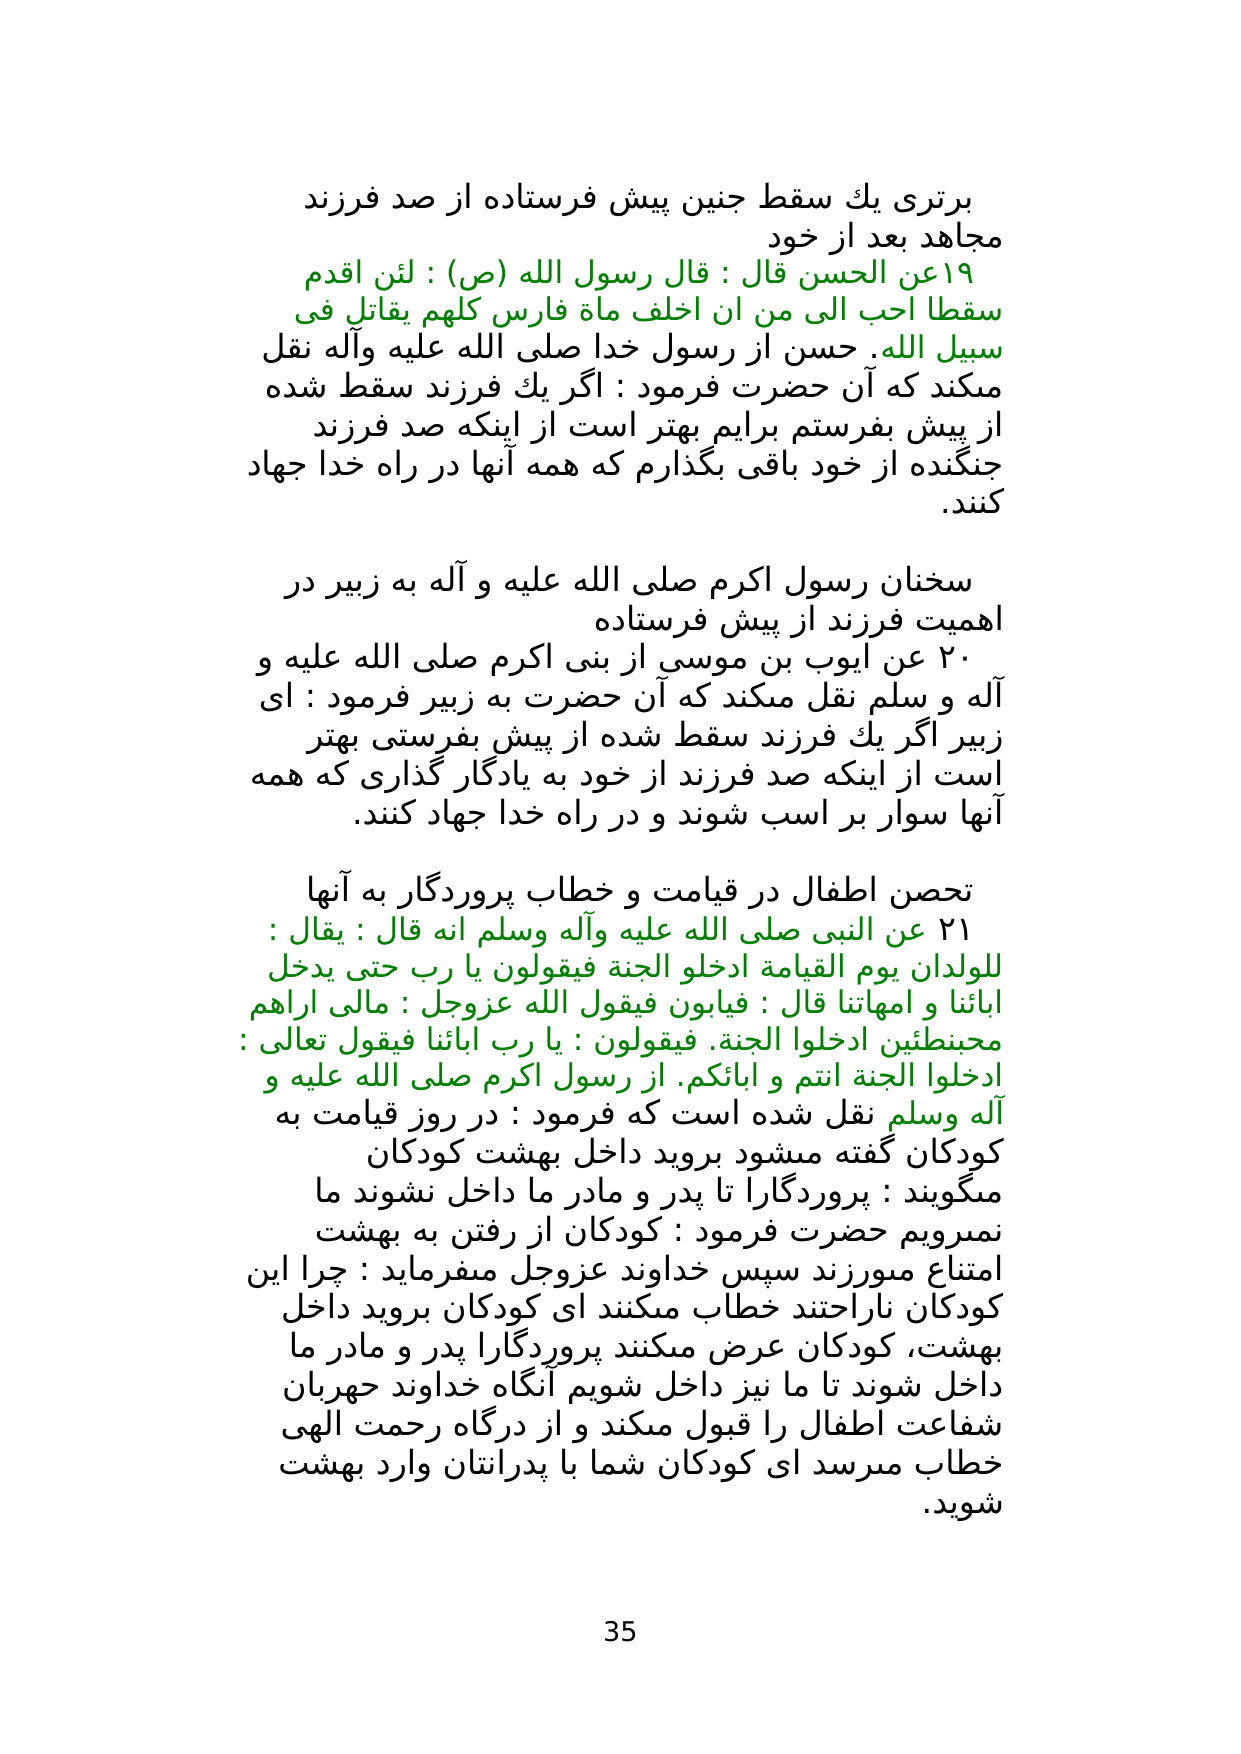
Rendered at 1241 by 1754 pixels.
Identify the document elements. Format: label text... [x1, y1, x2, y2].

text ١٩عن الحسن قال : قال رسول الله (ص) : لئن اقدم سقطا احب الى من ان اخلف ماة فارس كلهم يقاتل فى سبيل الله. حسن از رسول خدا صلى الله عليه وآله نقل مى‏كند كه آن حضرت فرمود : اگر يك فرزند سقط شده از پيش بفرستم برايم بهتر است از اينكه صد فرزند جنگنده از خود باقى بگذارم كه همه آنها در راه خدا جهاد كنند. [236, 255, 1004, 522]
text ٢٠ عن ايوب بن موسى از بنى اكرم صلى الله عليه و آله و سلم نقل مى‏كند كه آن حضرت به زبير فرمود : اى زبير اگر يك فرزند سقط شده از پيش بفرستى بهتر است از اينكه صد فرزند از خود به يادگار گذارى كه همه آنها سوار بر اسب شوند و در راه خدا جهاد كنند. [236, 638, 1004, 832]
text برترى يك سقط جنين پيش فرستاده از صد فرزند مجاهد بعد از خود [236, 177, 1004, 255]
text تحصن اطفال در قيامت و خطاب پروردگار به آنها [236, 871, 1004, 909]
text سخنان رسول اكرم صلى الله عليه و آله به زبير در اهميت فرزند از پيش فرستاده [236, 560, 1004, 638]
text ٢١ عن النبى صلى الله عليه وآله وسلم انه قال : يقال : للولدان يوم القيامة ادخلو الجنة فيقولون يا رب حتى يدخل ابائنا و امهاتنا قال : فيابون فيقول الله عزوجل : مالى اراهم محبنطئين ادخلوا الجنة. فيقولون : يا رب ابائنا فيقول تعالى : ادخلوا الجنة انتم و ابائكم. از رسول اكرم صلى الله عليه و آله وسلم نقل شده است كه فرمود : در روز قيامت به كودكان گفته مى‏شود برويد داخل بهشت كودكان مى‏گويند : پروردگارا تا پدر و مادر ما داخل نشوند ما نمى‏رويم حضرت فرمود : كودكان از رفتن به بهشت امتناع مى‏ورزند سپس خداوند عزوجل مى‏فرمايد : چرا اين كودكان ناراحتند خطاب مى‏كنند اى كودكان برويد داخل بهشت، كودكان عرض مى‏كنند پروردگارا پدر و مادر ما داخل شوند تا ما نيز داخل شويم آنگاه خداوند حهربان شفاعت اطفال را قبول مى‏كند و از درگاه رحمت الهى خطاب مى‏رسد اى كودكان شما با پدرانتان وارد بهشت شويد. [236, 909, 1004, 1521]
